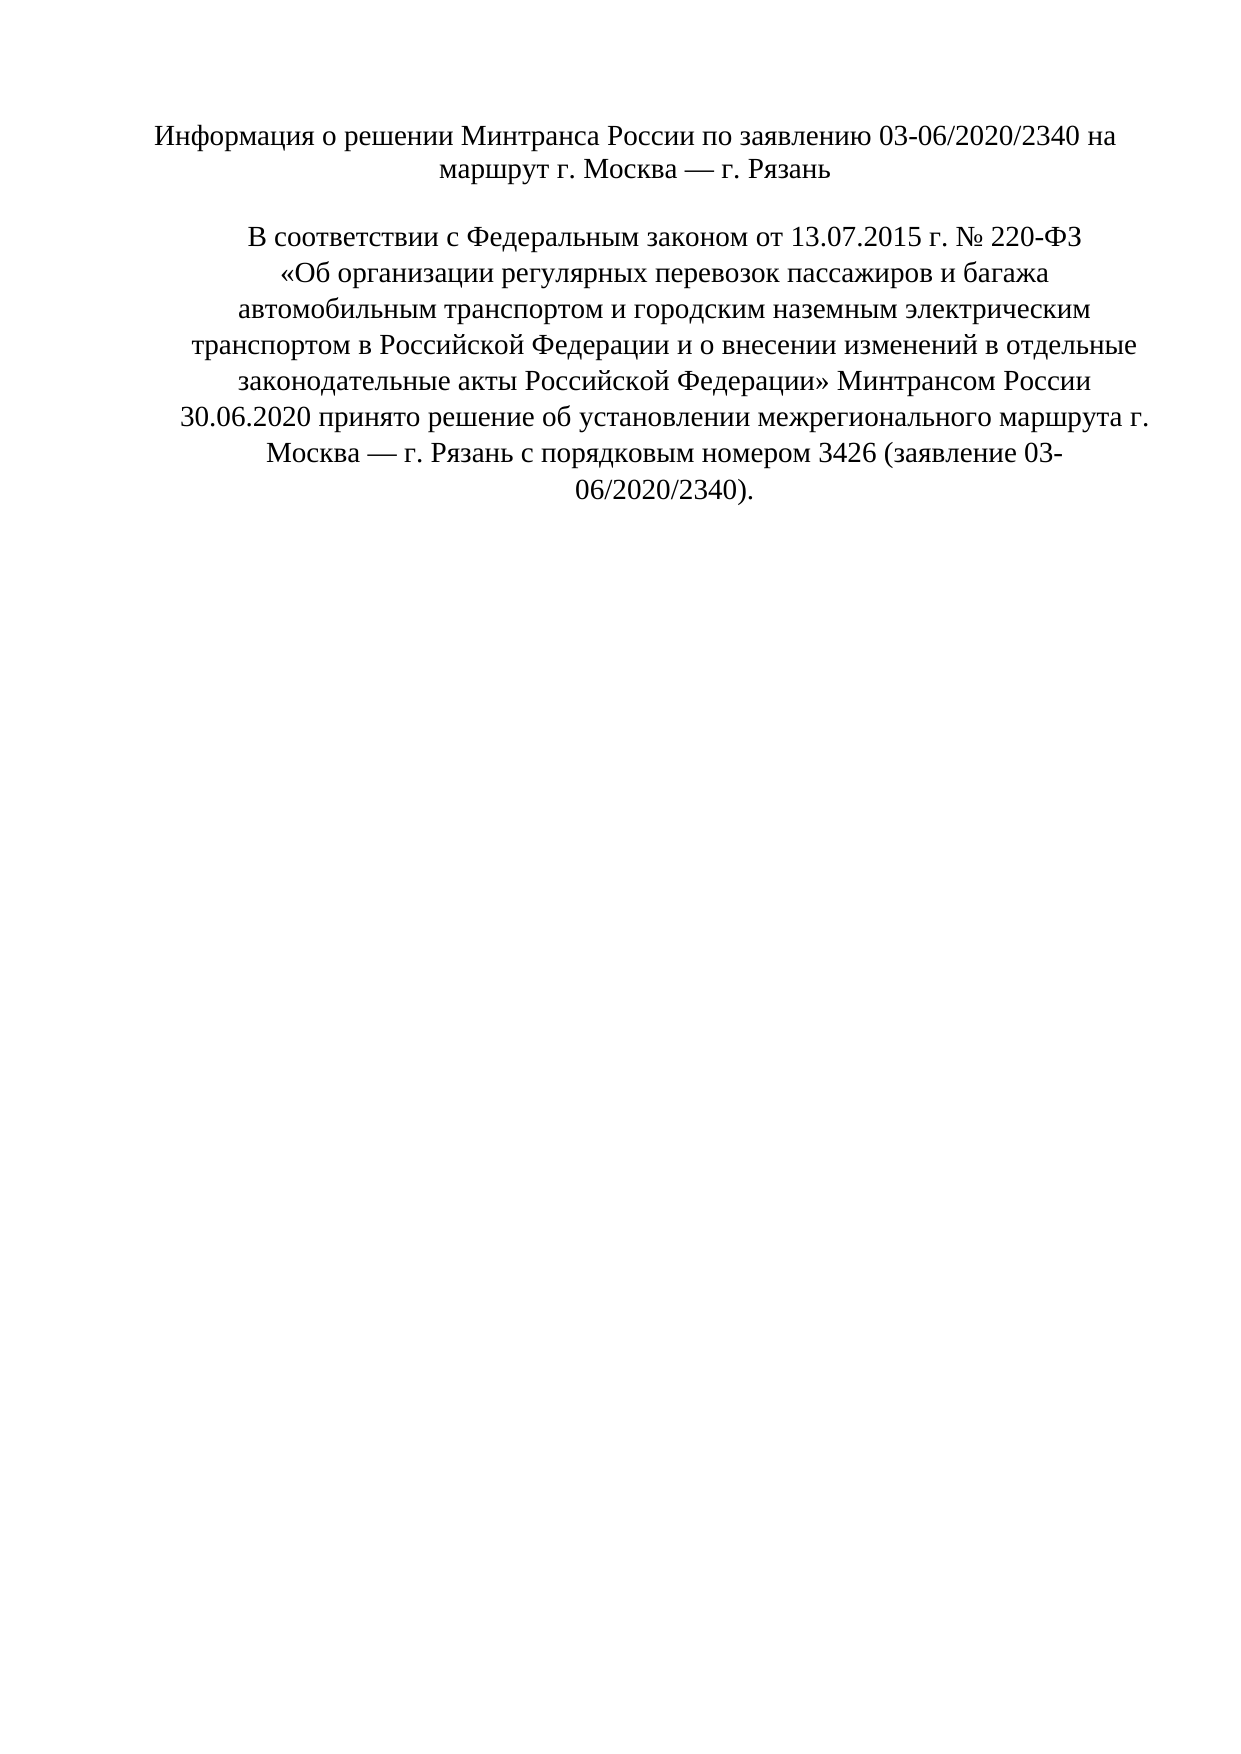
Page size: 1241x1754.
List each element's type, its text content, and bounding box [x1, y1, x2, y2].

text В соответствии с Федеральным законом от 13.07.2015 г. № 220-ФЗ «Об организации регулярных перевозок пассажиров и багажа автомобильным транспортом и городским наземным электрическим транспортом в Российской Федерации и о внесении изменений в отдельные законодательные акты Российской Федерации» Минтрансом России 30.06.2020 принято решение об установлении межрегионального маршрута г. Москва — г. Рязань с порядковым номером 3426 (заявление 03-06/2020/2340). [177, 219, 1152, 505]
text Информация о решении Минтранса России по заявлению 03-06/2020/2340 на маршрут г. Москва — г. Рязань [118, 118, 1152, 185]
